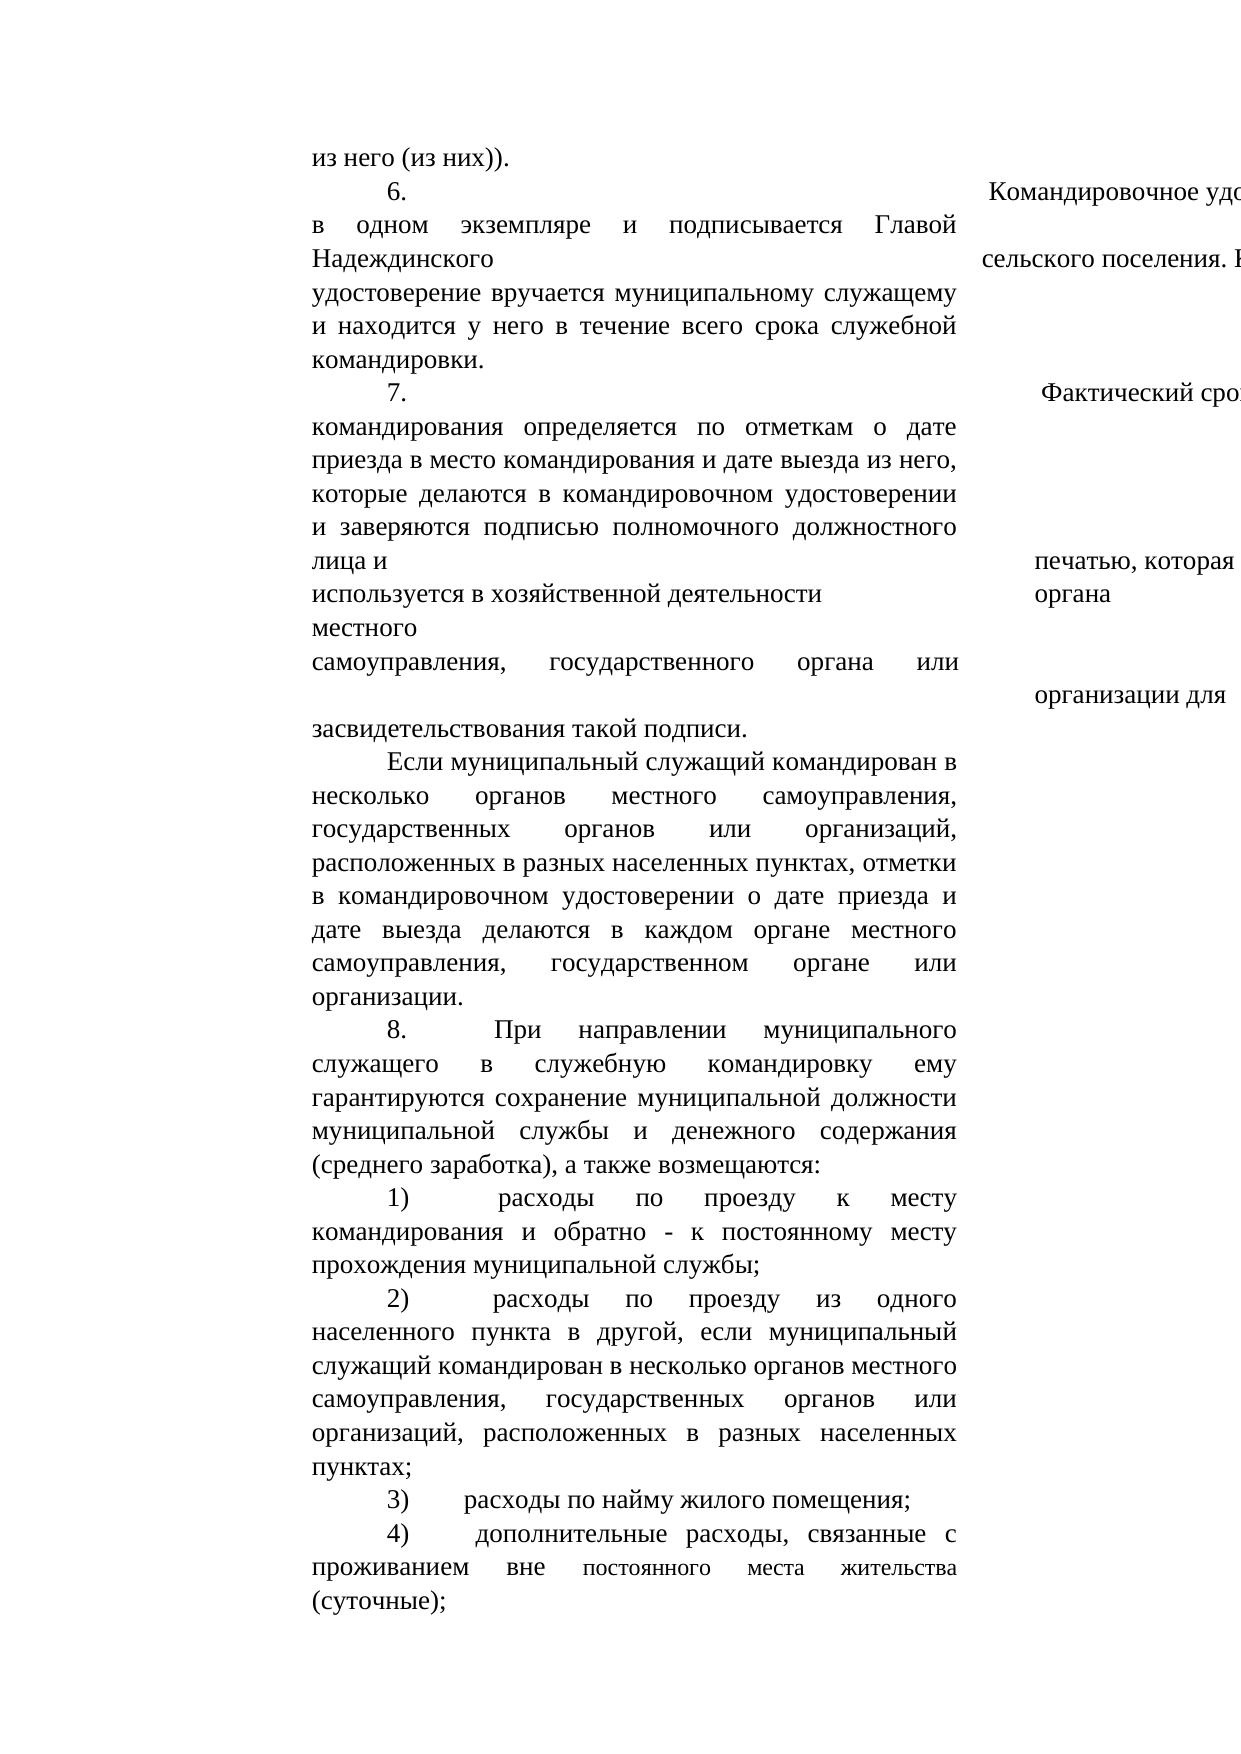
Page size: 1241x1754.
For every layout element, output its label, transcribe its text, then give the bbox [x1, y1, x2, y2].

text самоуправления, государственного органа или организации для [312, 643, 959, 710]
list расходы по проезду из одного населенного пункта в другой, если муниципальный служащий командирован в несколько органов местного самоуправления, государственных органов или организаций, расположенных в разных населенных пунктах; [312, 1280, 957, 1482]
list Фактический срок пребывания в месте командирования определяется по отметкам о дате приезда в место командирования и дате выезда из него, которые делаются в командировочном удостоверении и заверяются подписью полномочного должностного лица и печатью, которая [312, 375, 957, 576]
list расходы по найму жилого помещения; [312, 1482, 959, 1515]
text используется в хозяйственной деятельности органа местного [312, 576, 959, 643]
list Командировочное удостоверение оформляется в одном экземпляре и подписывается Главой Надеждинского сельского поселения. Командировочное удостоверение вручается муниципальному служащему и находится у него в течение всего срока служебной командировки. [312, 173, 957, 375]
list дополнительные расходы, связанные с проживанием вне постоянного места жительства (суточные); [312, 1515, 957, 1616]
text Если муниципальный служащий командирован в несколько органов местного самоуправления, государственных органов или организаций, расположенных в разных населенных пунктах, отметки в командировочном удостоверении о дате приезда и дате выезда делаются в каждом органе местного самоуправления, государственном органе или организации. [312, 744, 957, 1012]
text засвидетельствования такой подписи. [312, 710, 959, 744]
list При направлении муниципального служащего в служебную командировку ему гарантируются сохранение муниципальной должности муниципальной службы и денежного содержания (среднего заработка), а также возмещаются: [312, 1012, 957, 1180]
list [312, 140, 957, 173]
list расходы по проезду к месту командирования и обратно - к постоянному месту прохождения муниципальной службы; [312, 1180, 957, 1280]
